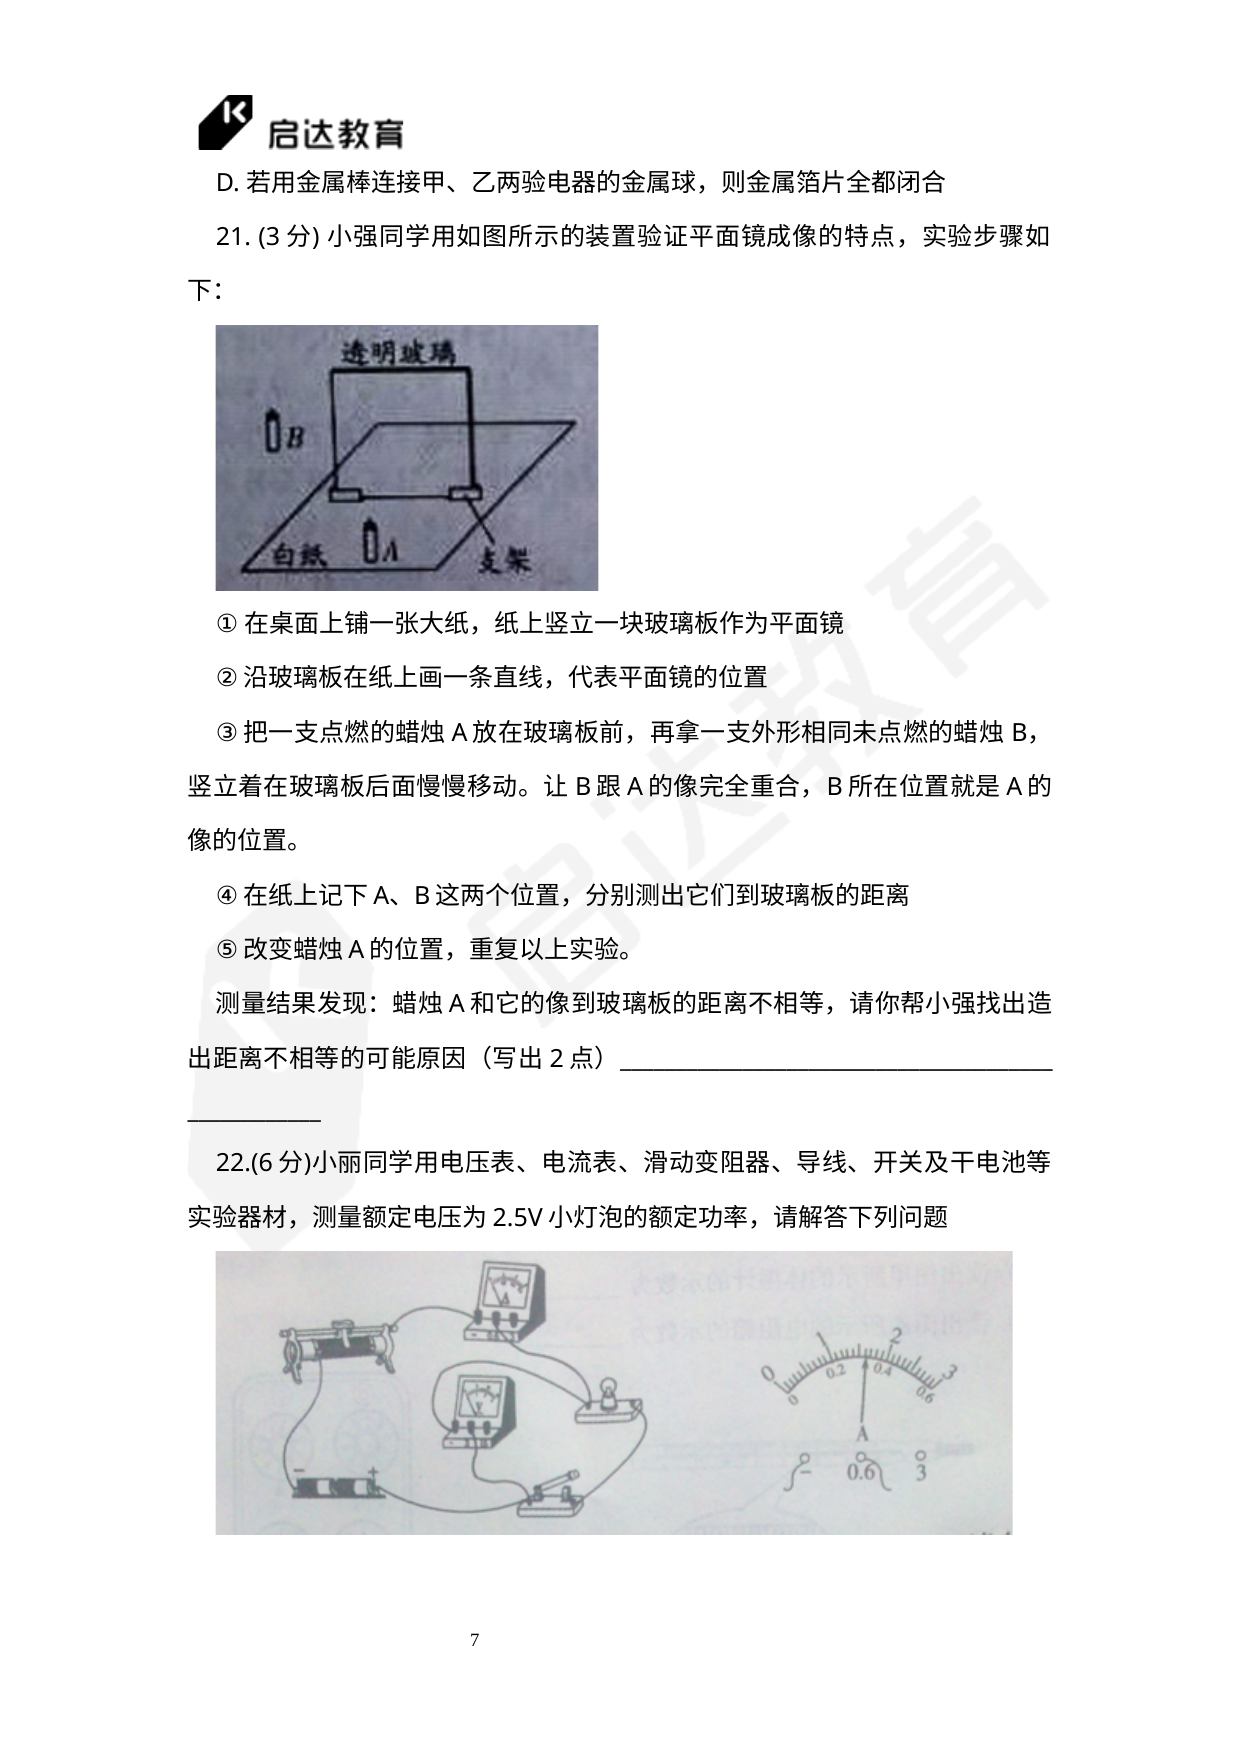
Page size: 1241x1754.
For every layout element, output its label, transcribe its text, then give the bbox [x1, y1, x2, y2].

text 21. (3分) 小强同学用如图所示的装置验证平面镜成像的特点，实验步骤如下： [187, 216, 1053, 307]
text 22.(6分)小丽同学用电压表、电流表、滑动变阻器、导线、开关及干电池等实验器材，测量额定电压为2.5V小灯泡的额定功率，请解答下列问题 [187, 1143, 1053, 1233]
text ③把一支点燃的蜡烛A放在玻璃板前，再拿一支外形相同未点燃的蜡烛B，竖立着在玻璃板后面慢慢移动。让B跟A的像完全重合，B所在位置就是A的像的位置。 [187, 712, 1053, 857]
picture [198, 95, 404, 150]
picture [215, 325, 599, 591]
text ④在纸上记下A、B这两个位置，分别测出它们到玻璃板的距离 [187, 875, 1053, 911]
text ① 在桌面上铺一张大纸，纸上竖立一块玻璃板作为平面镜 [187, 603, 1053, 639]
text D. 若用金属棒连接甲、乙两验电器的金属球，则金属箔片全都闭合 [187, 162, 1053, 198]
text ②沿玻璃板在纸上画一条直线，代表平面镜的位置 [187, 658, 1053, 694]
text ⑤改变蜡烛A的位置，重复以上实验。 [187, 929, 1053, 966]
text 测量结果发现：蜡烛A和它的像到玻璃板的距离不相等，请你帮小强找出造出距离不相等的可能原因（写出2点）___________________________________________________ [187, 984, 1053, 1126]
picture [215, 1251, 1013, 1535]
